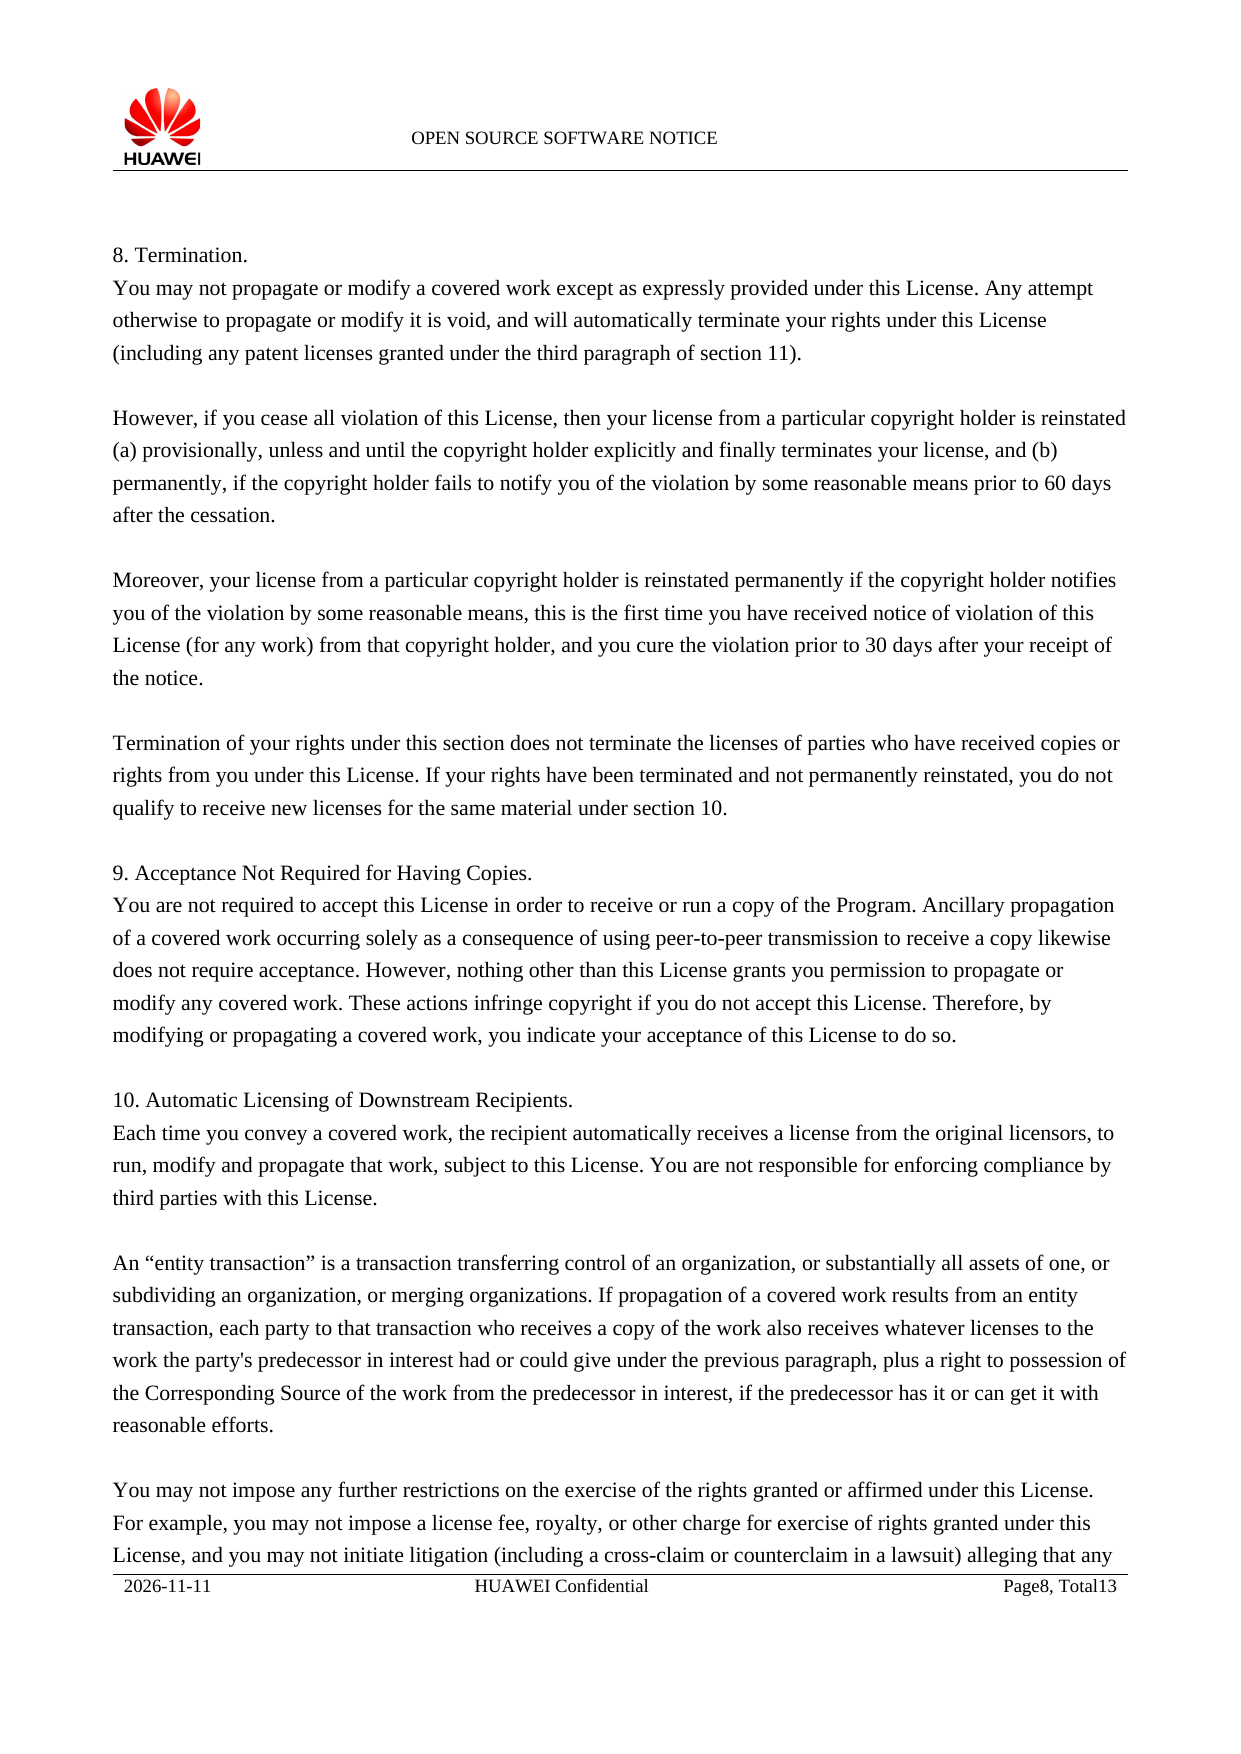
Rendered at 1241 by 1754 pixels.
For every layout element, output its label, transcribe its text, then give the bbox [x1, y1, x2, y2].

picture [124, 88, 201, 165]
